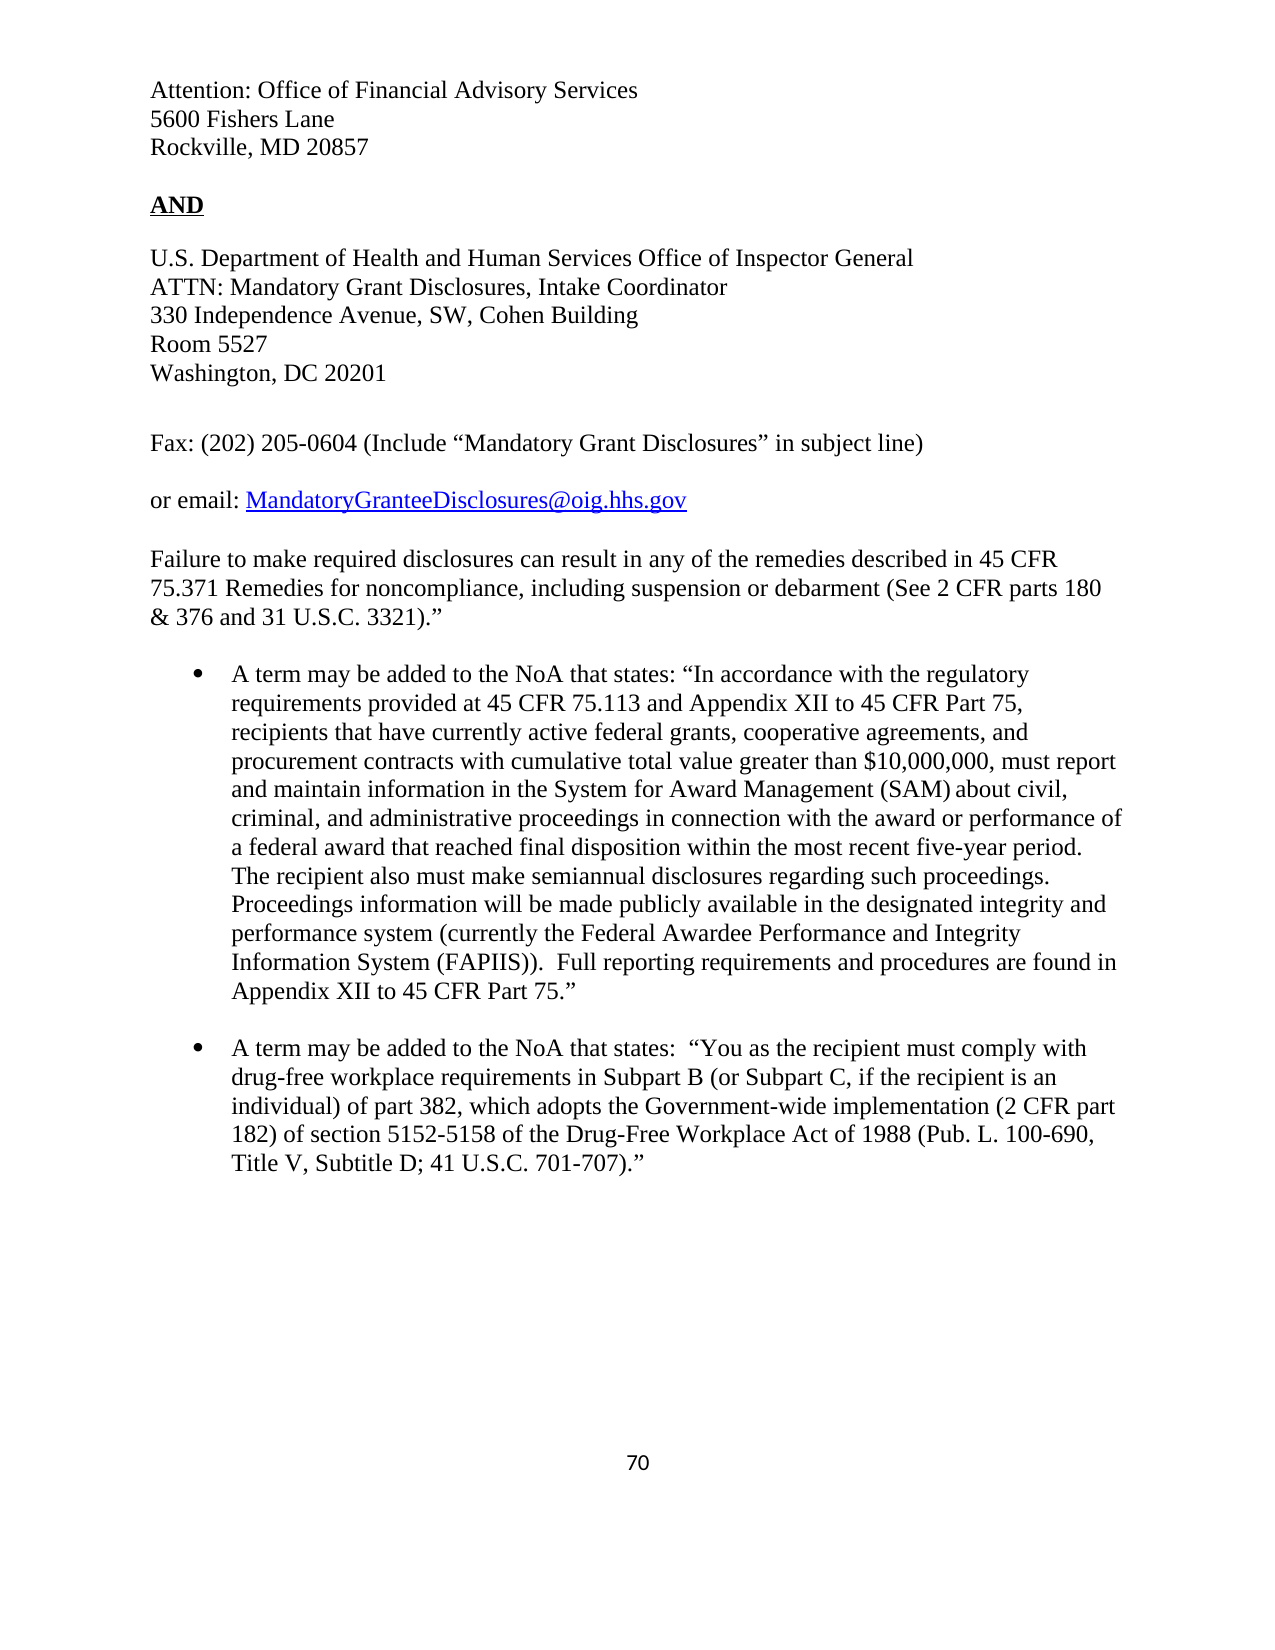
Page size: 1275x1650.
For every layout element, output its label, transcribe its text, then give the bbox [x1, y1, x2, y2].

list A term may be added to the NoA that states: “In accordance with the regulatory requirements provided at 45 CFR 75.113 and Appendix XII to 45 CFR Part 75, recipients that have currently active federal grants, cooperative agreements, and procurement contracts with cumulative total value greater than $10,000,000, must report and maintain information in the System for Award Management (SAM) about civil, criminal, and administrative proceedings in connection with the award or performance of a federal award that reached final disposition within the most recent five-year period. The recipient also must make semiannual disclosures regarding such proceedings. Proceedings information will be made publicly available in the designated integrity and performance system (currently the Federal Awardee Performance and Integrity Information System (FAPIIS)). Full reporting requirements and procedures are found in Appendix XII to 45 CFR Part 75.” [193, 659, 1125, 1004]
text or email: MandatoryGranteeDisclosures@oig.hhs.gov [150, 485, 1125, 514]
text Rockville, MD 20857 [150, 132, 1125, 161]
text AND [150, 190, 1125, 219]
text Fax: (202) 205-0604 (Include “Mandatory Grant Disclosures” in subject line) [150, 428, 1125, 457]
text Room 5527 [150, 329, 1125, 358]
list A term may be added to the NoA that states: “You as the recipient must comply with drug-free workplace requirements in Subpart B (or Subpart C, if the recipient is an individual) of part 382, which adopts the Government-wide implementation (2 CFR part 182) of section 5152-5158 of the Drug-Free Workplace Act of 1988 (Pub. L. 100-690, Title V, Subtitle D; 41 U.S.C. 701-707).” [193, 1033, 1125, 1177]
text Washington, DC 20201 [150, 358, 1125, 387]
text U.S. Department of Health and Human Services Office of Inspector General [150, 243, 1125, 272]
text ATTN: Mandatory Grant Disclosures, Intake Coordinator [150, 272, 1125, 300]
text 330 Independence Avenue, SW, Cohen Building [150, 300, 1125, 329]
text Attention: Office of Financial Advisory Services [150, 75, 1125, 104]
text Failure to make required disclosures can result in any of the remedies described in 45 CFR 75.371 Remedies for noncompliance, including suspension or debarment (See 2 CFR parts 180 & 376 and 31 U.S.C. 3321).” [150, 544, 1125, 631]
text 5600 Fishers Lane [150, 104, 1125, 132]
